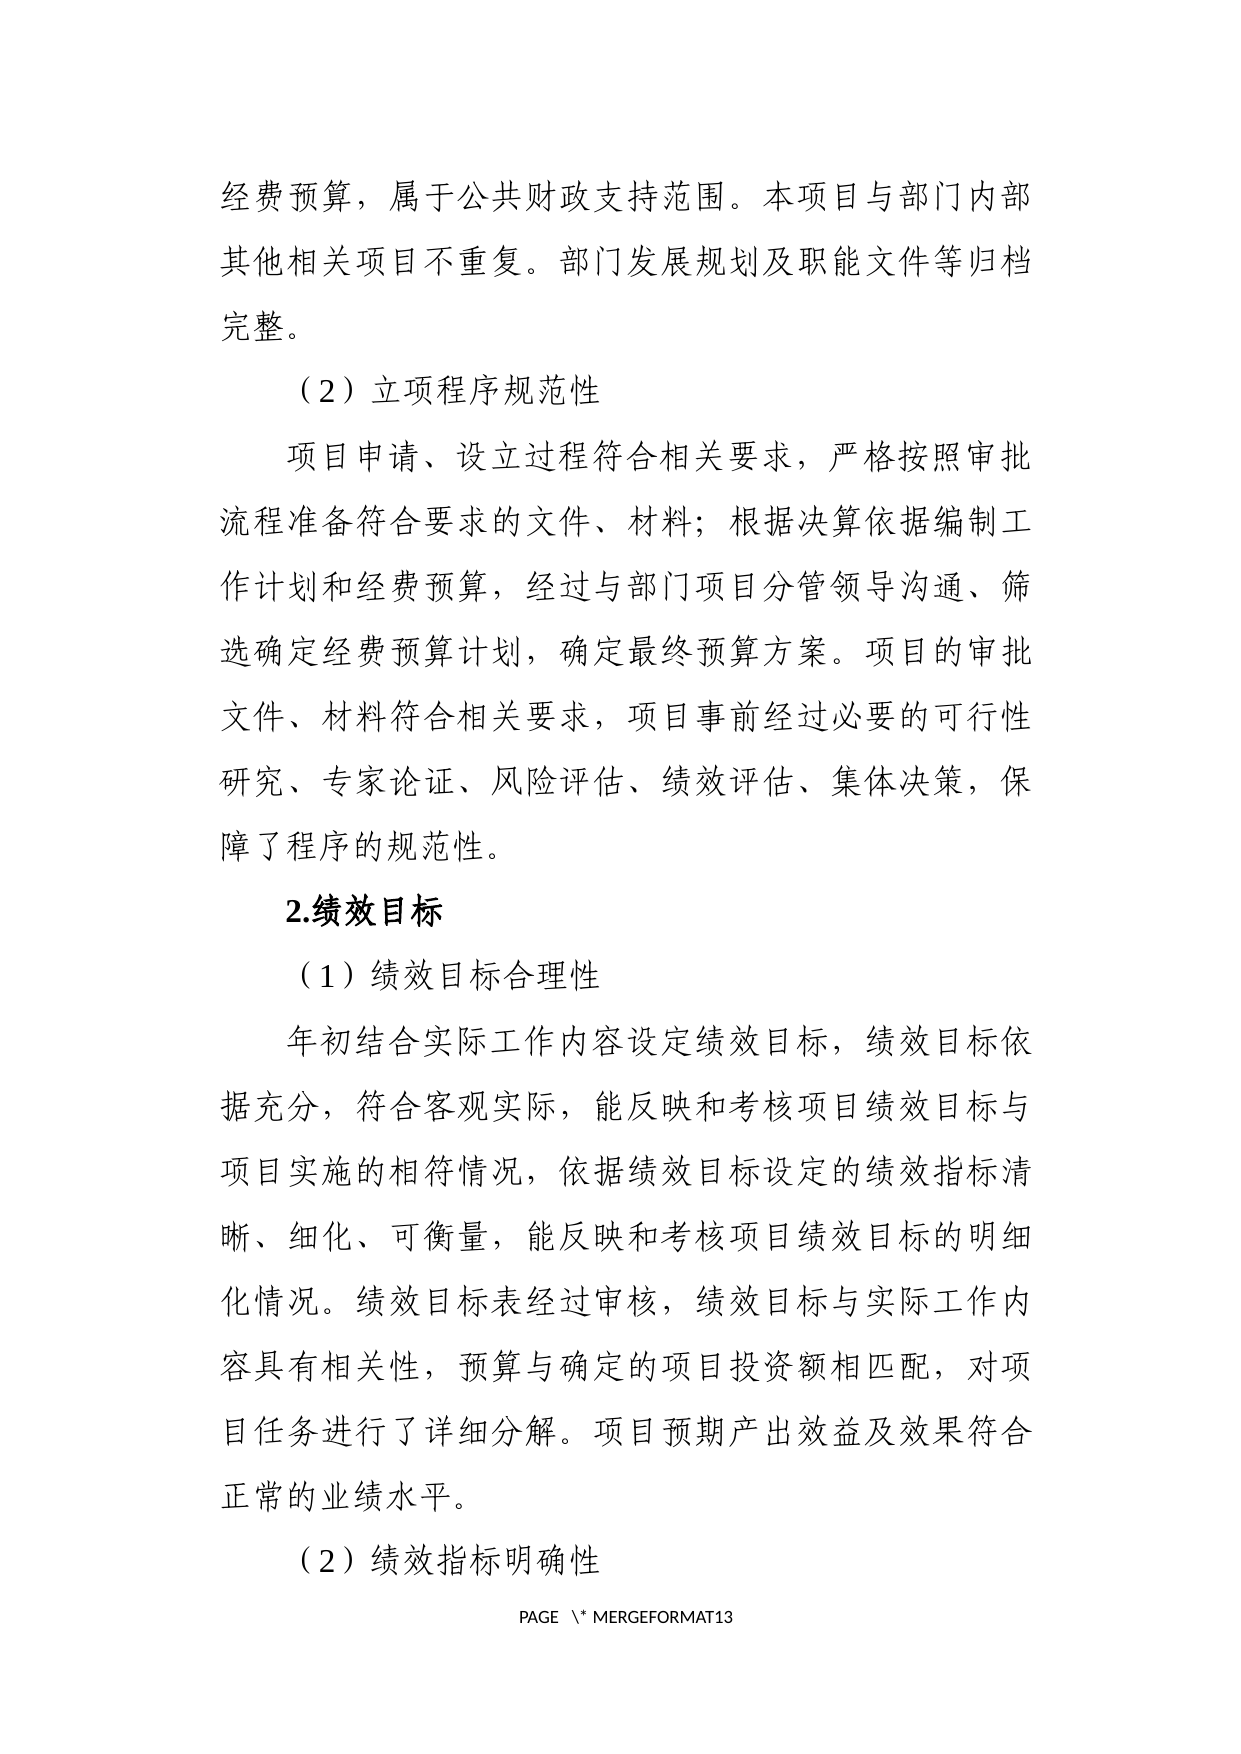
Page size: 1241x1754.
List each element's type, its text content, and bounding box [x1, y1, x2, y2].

text 2.绩效目标 [218, 877, 1033, 942]
text （2）绩效指标明确性 [218, 1527, 1033, 1592]
text 年初结合实际工作内容设定绩效目标，绩效目标依据充分，符合客观实际，能反映和考核项目绩效目标与项目实施的相符情况，依据绩效目标设定的绩效指标清晰、细化、可衡量，能反映和考核项目绩效目标的明细化情况。绩效目标表经过审核，绩效目标与实际工作内容具有相关性，预算与确定的项目投资额相匹配，对项目任务进行了详细分解。项目预期产出效益及效果符合正常的业绩水平。 [218, 1007, 1033, 1527]
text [218, 162, 1033, 357]
text 项目申请、设立过程符合相关要求，严格按照审批流程准备符合要求的文件、材料；根据决算依据编制工作计划和经费预算，经过与部门项目分管领导沟通、筛选确定经费预算计划，确定最终预算方案。项目的审批文件、材料符合相关要求，项目事前经过必要的可行性研究、专家论证、风险评估、绩效评估、集体决策，保障了程序的规范性。 [218, 422, 1033, 877]
text （1）绩效目标合理性 [218, 942, 1033, 1007]
text （2）立项程序规范性 [218, 357, 1033, 422]
